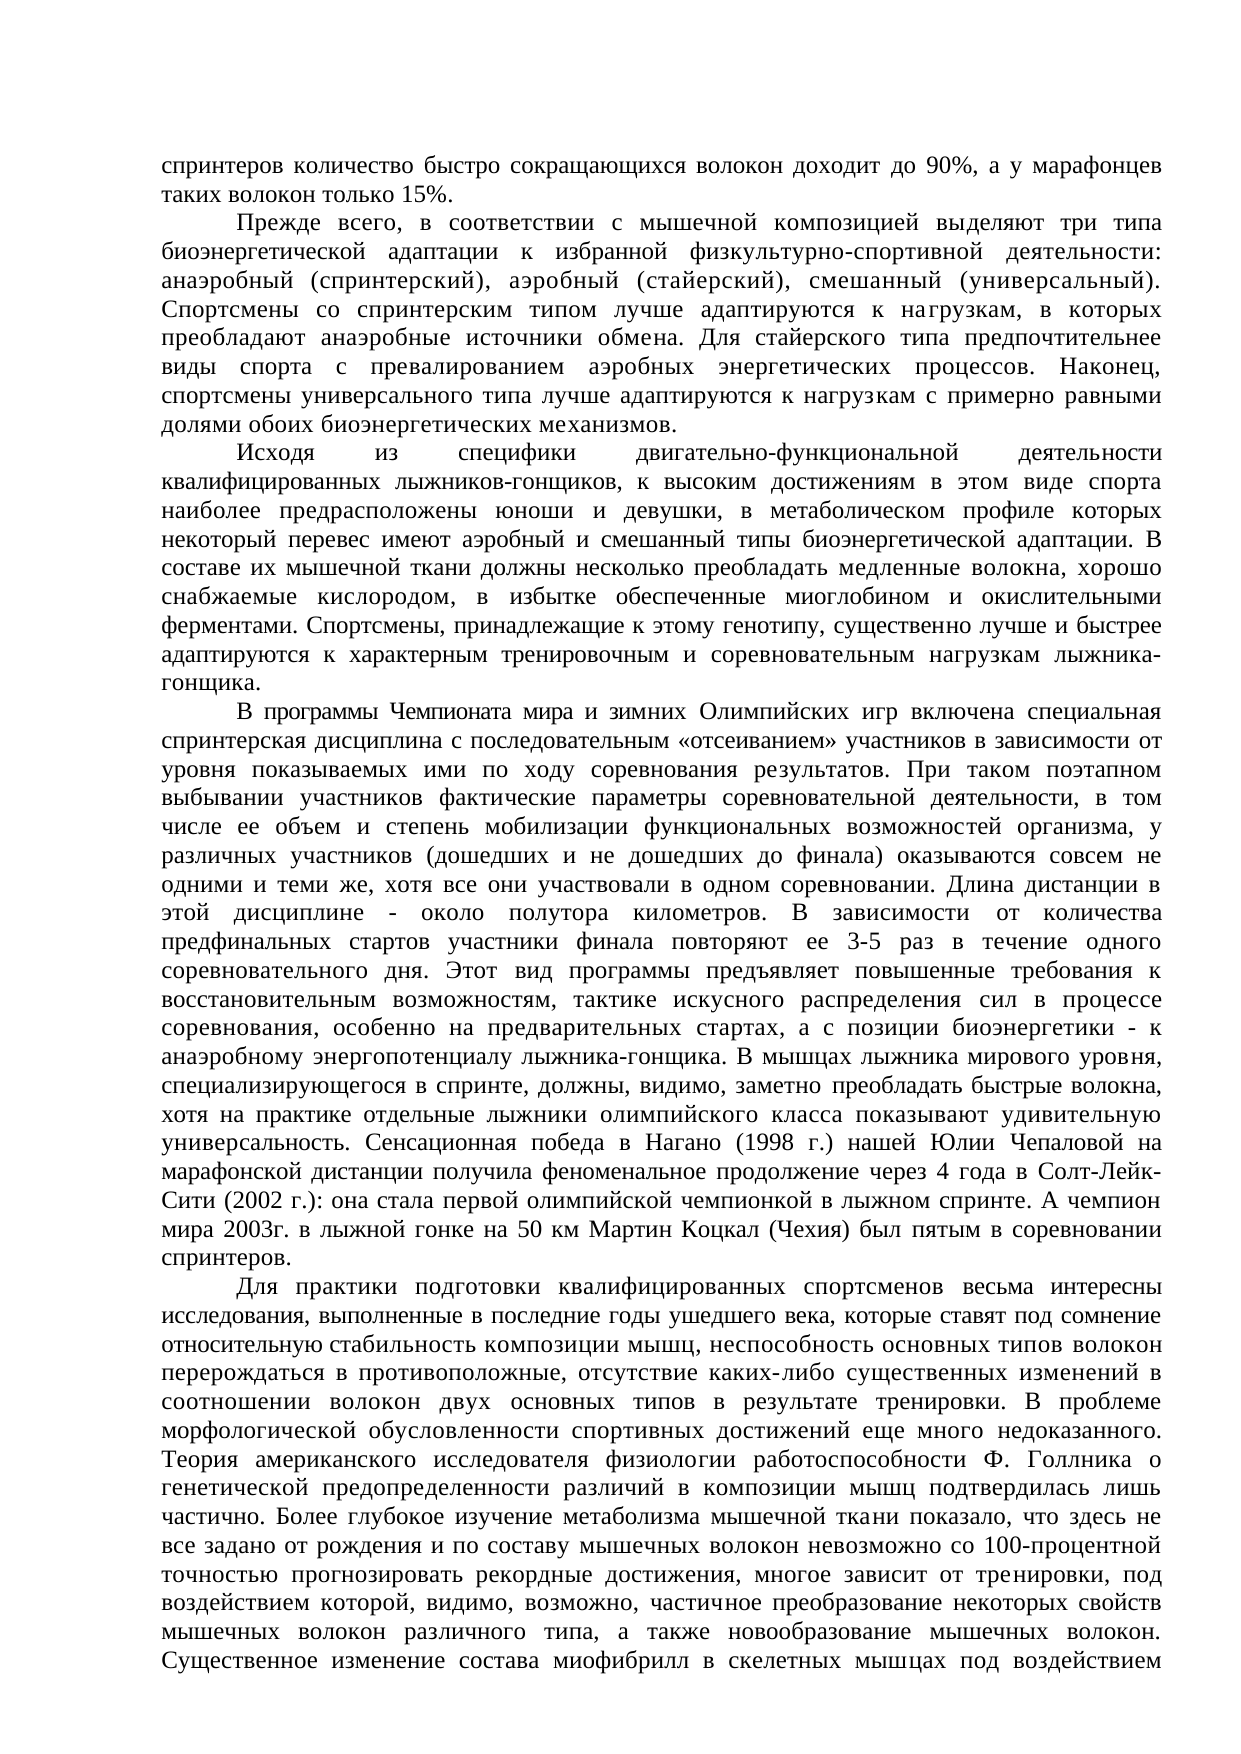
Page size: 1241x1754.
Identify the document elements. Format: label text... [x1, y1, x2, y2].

text Исходя из специфики двигательно-функциональной деятельности квалифицированных лыжников-гонщиков, к высоким достижениям в этом виде спорта наиболее предрасположены юноши и девушки, в метаболическом профиле которых некоторый перевес имеют аэробный и смешанный типы биоэнергетической адаптации. В составе их мышечной ткани должны несколько преобладать медленные волокна, хорошо снабжаемые кислородом, в избытке обеспеченные миоглобином и окислительными ферментами. Спортсмены, принадлежащие к этому генотипу, существенно лучше и быстрее адаптируются к характерным тренировочным и соревновательным нагрузкам лыжника-гонщика. [161, 437, 1162, 696]
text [161, 1271, 1162, 1674]
text Прежде всего, в соответствии с мышечной композицией выделяют три типа биоэнергетической адаптации к избранной физкультурно-спортивной деятельности: анаэробный (спринтерский), аэробный (стайерский), смешанный (универсальный). Спортсмены со спринтерским типом лучше адаптируются к нагрузкам, в которых преобладают анаэробные источники обмена. Для стайерского типа предпочтительнее виды спорта с превалированием аэробных энергетических процессов. Наконец, спортсмены универсального типа лучше адаптируются к нагрузкам с примерно равными долями обоих биоэнергетических механизмов. [161, 207, 1162, 437]
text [161, 150, 1162, 207]
text В программы Чемпионата мира и зимних Олимпийских игр включена специальная спринтерская дисциплина с последовательным «отсеиванием» участников в зависимости от уровня показываемых ими по ходу соревнования результатов. При таком поэтапном выбывании участников фактические параметры соревновательной деятельности, в том числе ее объем и степень мобилизации функциональных возможностей организма, у различных участников (дошедших и не дошедших до финала) оказываются совсем не одними и теми же, хотя все они участвовали в одном соревновании. Длина дистанции в этой дисциплине - около полутора километров. В зависимости от количества предфинальных стартов участники финала повторяют ее 3-5 раз в течение одного соревновательного дня. Этот вид программы предъявляет повышенные требования к восстановительным возможностям, тактике искусного распределения сил в процессе соревнования, особенно на предварительных стартах, а с позиции биоэнергетики - к анаэробному энергопотенциалу лыжника-гонщика. В мышцах лыжника мирового уровня, специализирующегося в спринте, должны, видимо, заметно преобладать быстрые волокна, хотя на практике отдельные лыжники олимпийского класса показывают удивительную универсальность. Сенсационная победа в Нагано (1998 г.) нашей Юлии Чепаловой на марафонской дистанции получила феноменальное продолжение через 4 года в Солт-Лейк-Сити (2002 г.): она стала первой олимпийской чемпионкой в лыжном спринте. А чемпион мира 2003г. в лыжной гонке на 50 км Мартин Коцкал (Чехия) был пятым в соревновании спринтеров. [161, 696, 1162, 1271]
